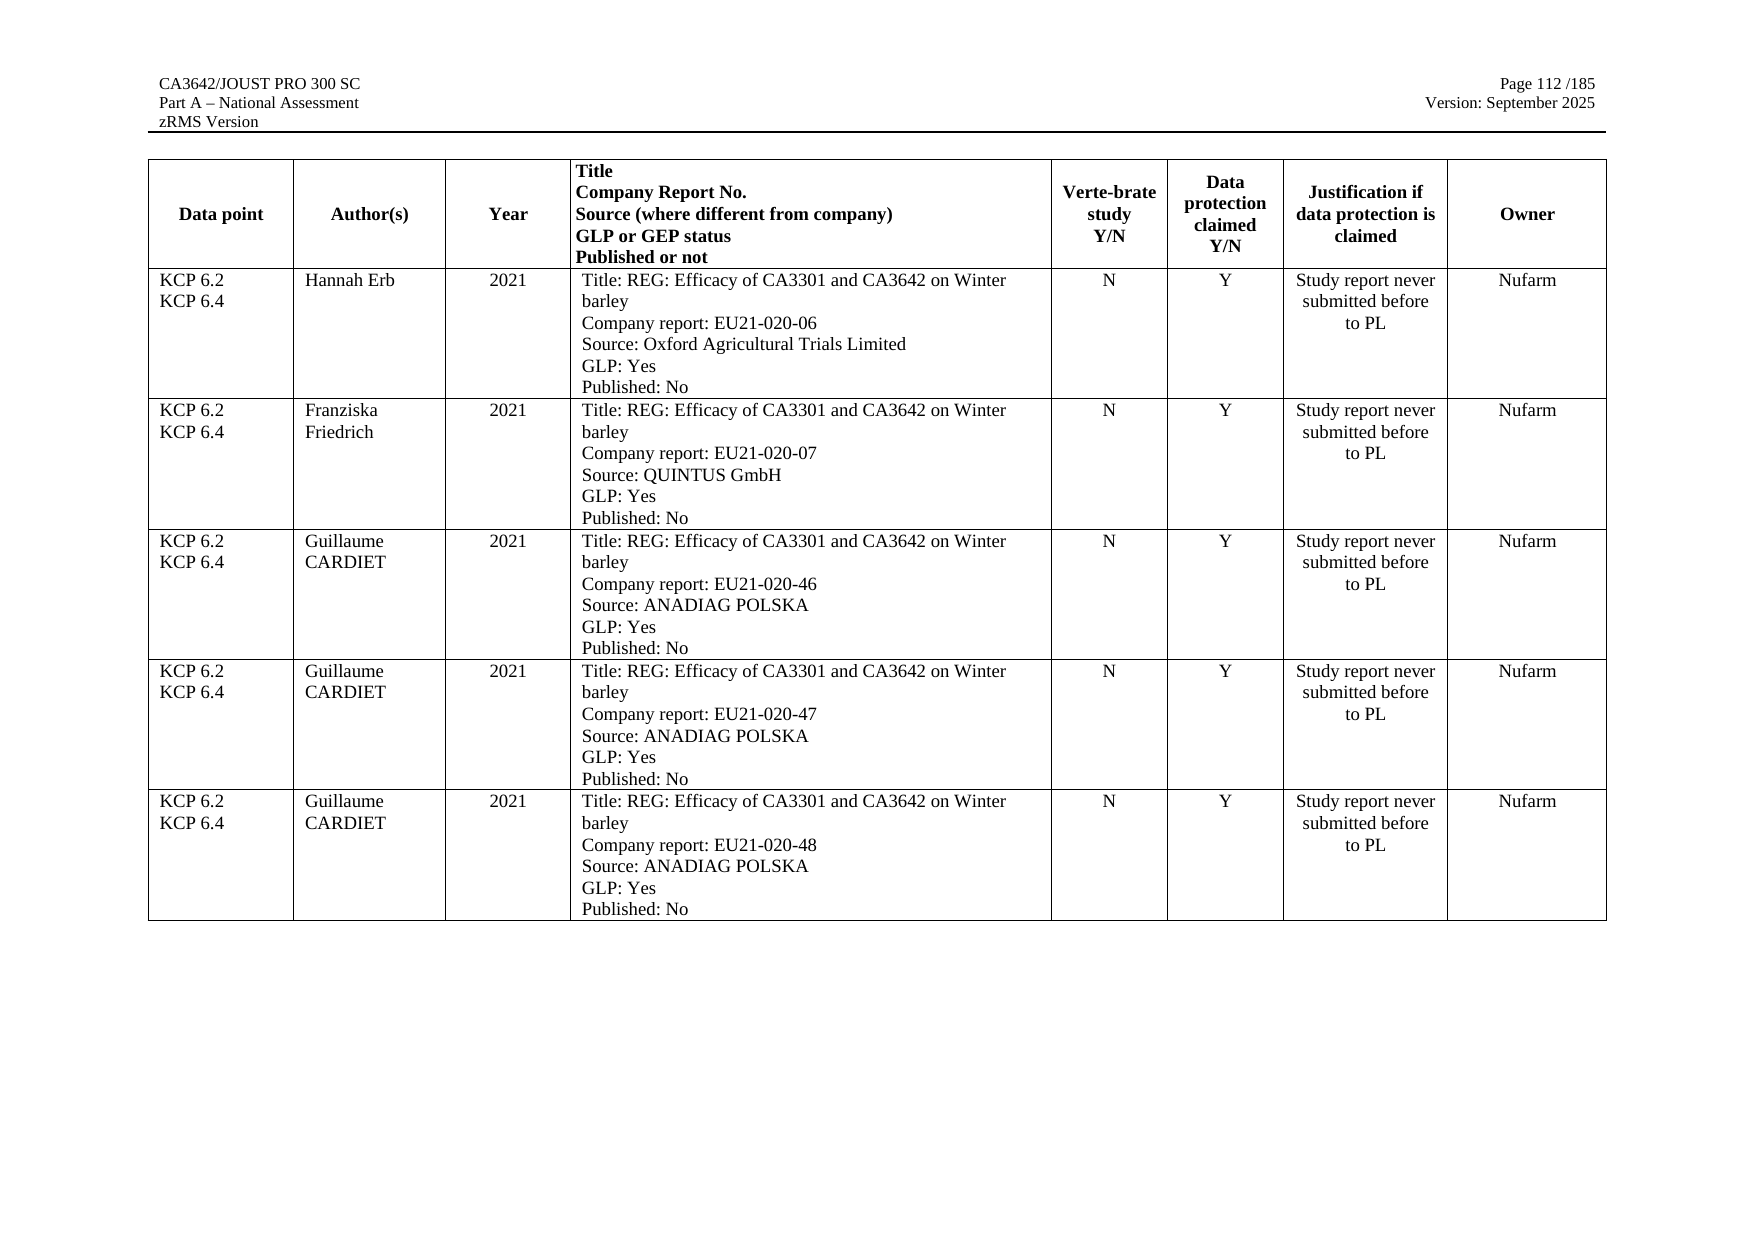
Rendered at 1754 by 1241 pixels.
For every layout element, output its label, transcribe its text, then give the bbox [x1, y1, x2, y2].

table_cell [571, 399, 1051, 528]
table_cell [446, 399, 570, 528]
table_header Year [446, 160, 570, 268]
table_header Verte-brate study Y/N [1052, 160, 1167, 268]
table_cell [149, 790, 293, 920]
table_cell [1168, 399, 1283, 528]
table_header Owner [1448, 160, 1606, 268]
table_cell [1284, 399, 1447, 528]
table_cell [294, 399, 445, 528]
table_header Justification if data protection is claimed [1284, 160, 1447, 268]
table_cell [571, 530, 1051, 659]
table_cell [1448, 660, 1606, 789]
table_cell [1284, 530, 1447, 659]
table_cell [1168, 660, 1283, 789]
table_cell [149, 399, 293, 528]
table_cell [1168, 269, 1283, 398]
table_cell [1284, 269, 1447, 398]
table_header Data protection claimed Y/N [1168, 160, 1283, 268]
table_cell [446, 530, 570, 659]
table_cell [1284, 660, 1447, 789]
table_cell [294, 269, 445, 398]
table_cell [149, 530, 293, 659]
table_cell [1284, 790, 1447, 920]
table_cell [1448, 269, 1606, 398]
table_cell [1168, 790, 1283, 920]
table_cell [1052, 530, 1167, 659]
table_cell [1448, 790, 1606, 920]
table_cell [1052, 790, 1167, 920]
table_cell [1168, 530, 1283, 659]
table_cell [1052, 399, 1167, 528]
table_header Title Company Report No. Source (where different from company) GLP or GEP status Published or not [571, 160, 1051, 268]
table_header Data point [149, 160, 293, 268]
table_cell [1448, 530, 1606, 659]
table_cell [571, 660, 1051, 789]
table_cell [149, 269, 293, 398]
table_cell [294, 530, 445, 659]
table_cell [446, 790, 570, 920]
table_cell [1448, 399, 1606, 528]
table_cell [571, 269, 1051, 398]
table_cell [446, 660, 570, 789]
table_header Author(s) [294, 160, 445, 268]
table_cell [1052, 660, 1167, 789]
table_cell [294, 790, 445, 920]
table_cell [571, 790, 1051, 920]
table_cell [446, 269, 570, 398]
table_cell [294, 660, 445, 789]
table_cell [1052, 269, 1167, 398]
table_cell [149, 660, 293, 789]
